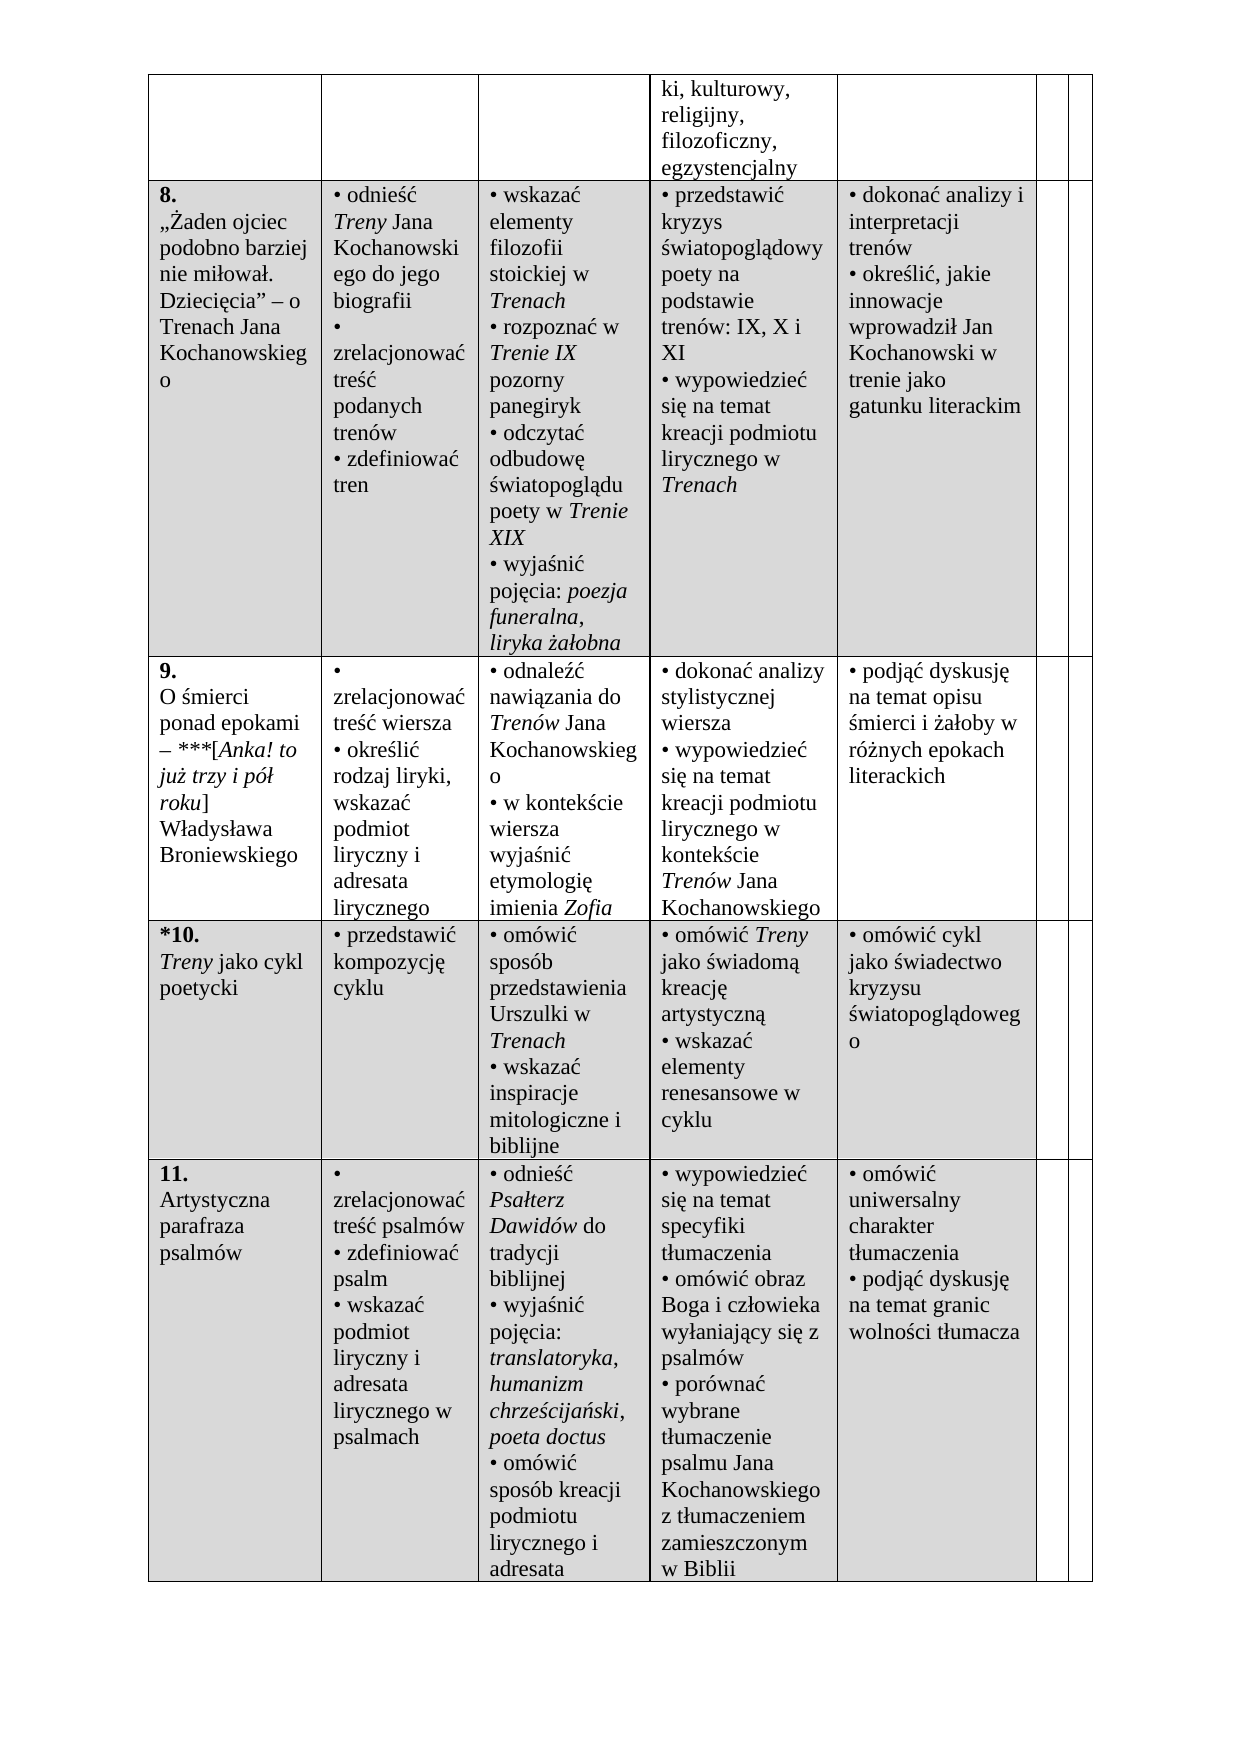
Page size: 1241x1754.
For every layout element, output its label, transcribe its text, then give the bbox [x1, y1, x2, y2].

table_cell • omówić sposób przedstawienia Urszulki w Trenach • wskazać inspiracje mitologiczne i biblijne [479, 921, 649, 1158]
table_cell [479, 75, 649, 180]
table_cell [1037, 75, 1068, 180]
table_cell • zrelacjonować treść wiersza • określić rodzaj liryki, wskazać podmiot liryczny i adresata lirycznego [322, 657, 478, 920]
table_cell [322, 75, 478, 180]
table_cell [1037, 657, 1068, 920]
table_cell • odnieść Treny Jana Kochanowskiego do jego biografii • zrelacjonować treść podanych trenów • zdefiniować tren [322, 181, 478, 656]
table_cell [1037, 181, 1068, 656]
table_cell [1069, 181, 1092, 656]
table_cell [322, 1160, 478, 1581]
table_cell • dokonać analizy stylistycznej wiersza • wypowiedzieć się na temat kreacji podmiotu lirycznego w kontekście Trenów Jana Kochanowskiego [651, 657, 837, 920]
table_cell • dokonać analizy i interpretacji trenów • określić, jakie innowacje wprowadził Jan Kochanowski w trenie jako gatunku literackim [838, 181, 1036, 656]
table_cell • omówić Treny jako świadomą kreację artystyczną • wskazać elementy renesansowe w cyklu [651, 921, 837, 1158]
table_cell • przedstawić kompozycję cyklu [322, 921, 478, 1158]
table_cell • omówić cykl jako świadectwo kryzysu światopoglądowego [838, 921, 1036, 1158]
table_cell [1037, 921, 1068, 1158]
table_cell [1069, 1160, 1092, 1581]
table_cell • przedstawić kryzys światopoglądowy poety na podstawie trenów: IX, X i XI • wypowiedzieć się na temat kreacji podmiotu lirycznego w Trenach [651, 181, 837, 656]
table_cell [1037, 1160, 1068, 1581]
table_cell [149, 75, 321, 180]
table_cell 8. „Żaden ojciec podobno barziej nie miłował. Dziecięcia” – o Trenach Jana Kochanowskiego [149, 181, 321, 656]
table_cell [838, 75, 1036, 180]
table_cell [651, 75, 837, 180]
table_cell 9. O śmierci ponad epokami – ***[Anka! to już trzy i pół roku] Władysława Broniewskiego [149, 657, 321, 920]
table_cell [1069, 921, 1092, 1158]
table_cell • odnaleźć nawiązania do Trenów Jana Kochanowskiego • w kontekście wiersza wyjaśnić etymologię imienia Zofia [479, 657, 649, 920]
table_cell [149, 1160, 321, 1581]
table_cell • podjąć dyskusję na temat opisu śmierci i żałoby w różnych epokach literackich [838, 657, 1036, 920]
table_cell [1069, 75, 1092, 180]
table_cell *10. Treny jako cykl poetycki [149, 921, 321, 1158]
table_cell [479, 1160, 649, 1581]
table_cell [651, 1160, 837, 1581]
table_cell [1069, 657, 1092, 920]
table_cell • wskazać elementy filozofii stoickiej w Trenach • rozpoznać w Trenie IX pozorny panegiryk • odczytać odbudowę światopoglądu poety w Trenie XIX • wyjaśnić pojęcia: poezja funeralna, liryka żałobna [479, 181, 649, 656]
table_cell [838, 1160, 1036, 1581]
